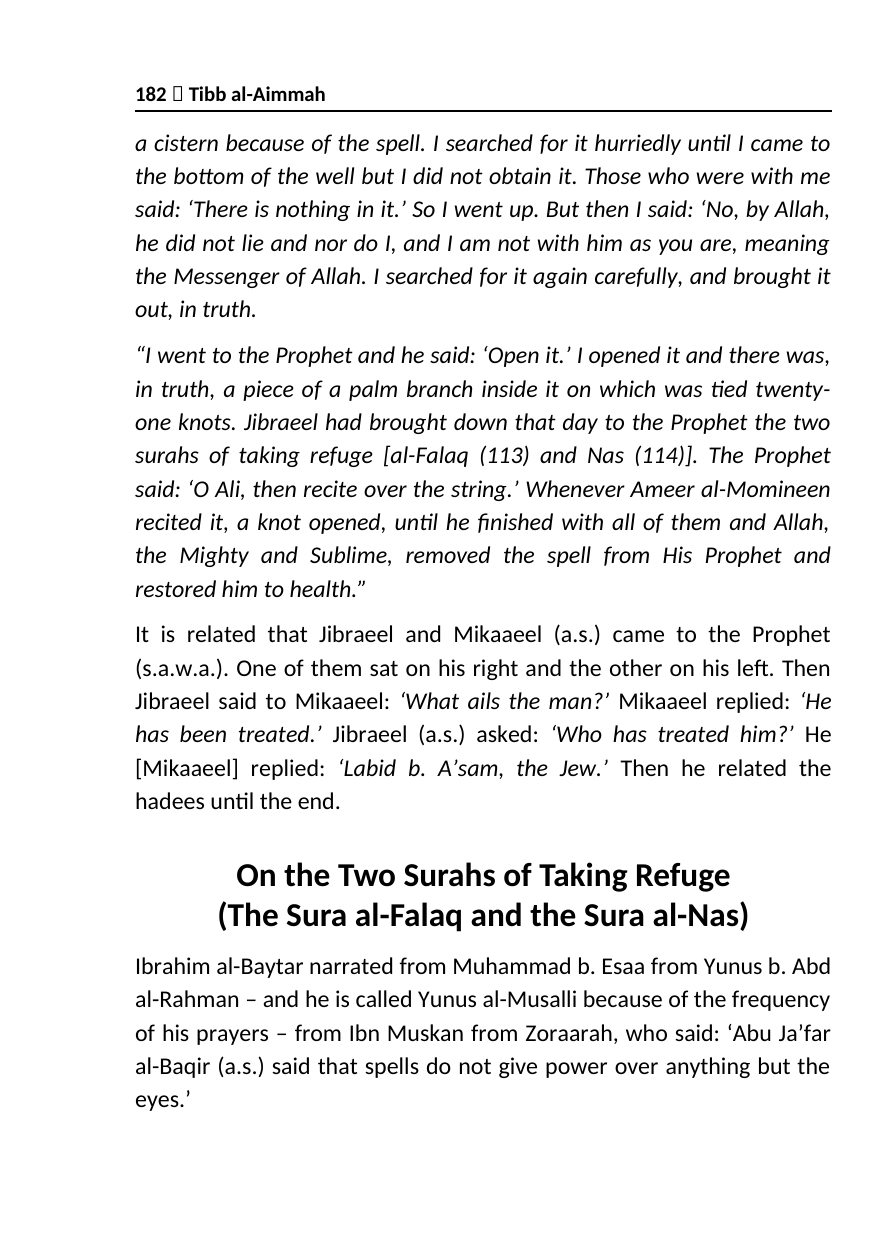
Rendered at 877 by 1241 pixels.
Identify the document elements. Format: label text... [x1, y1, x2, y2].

text It is related that Jibraeel and Mikaaeel (a.s.) came to the Prophet (s.a.w.a.). One of them sat on his right and the other on his left. Then Jibraeel said to Mikaaeel: ‘What ails the man?’ Mikaaeel replied: ‘He has been treated.’ Jibraeel (a.s.) asked: ‘Who has treated him?’ He [Mikaaeel] replied: ‘Labid b. A’sam, the Jew.’ Then he related the hadees until the end. [135, 616, 832, 816]
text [135, 124, 832, 324]
subtitle On the Two Surahs of Taking Refuge (The Sura al-Falaq and the Sura al-Nas) [135, 854, 832, 935]
text Ibrahim al-Baytar narrated from Muhammad b. Esaa from Yunus b. Abd al-Rahman – and he is called Yunus al-Musalli because of the frequency of his prayers – from Ibn Muskan from Zoraarah, who said: ‘Abu Ja’far al-Baqir (a.s.) said that spells do not give power over anything but the eyes.’ [135, 948, 832, 1114]
text “I went to the Prophet and he said: ‘Open it.’ I opened it and there was, in truth, a piece of a palm branch inside it on which was tied twenty-one knots. Jibraeel had brought down that day to the Prophet the two surahs of taking refuge [al-Falaq (113) and Nas (114)]. The Prophet said: ‘O Ali, then recite over the string.’ Whenever Ameer al-Momineen recited it, a knot opened, until he finished with all of them and Allah, the Mighty and Sublime, removed the spell from His Prophet and restored him to health.” [135, 337, 832, 604]
